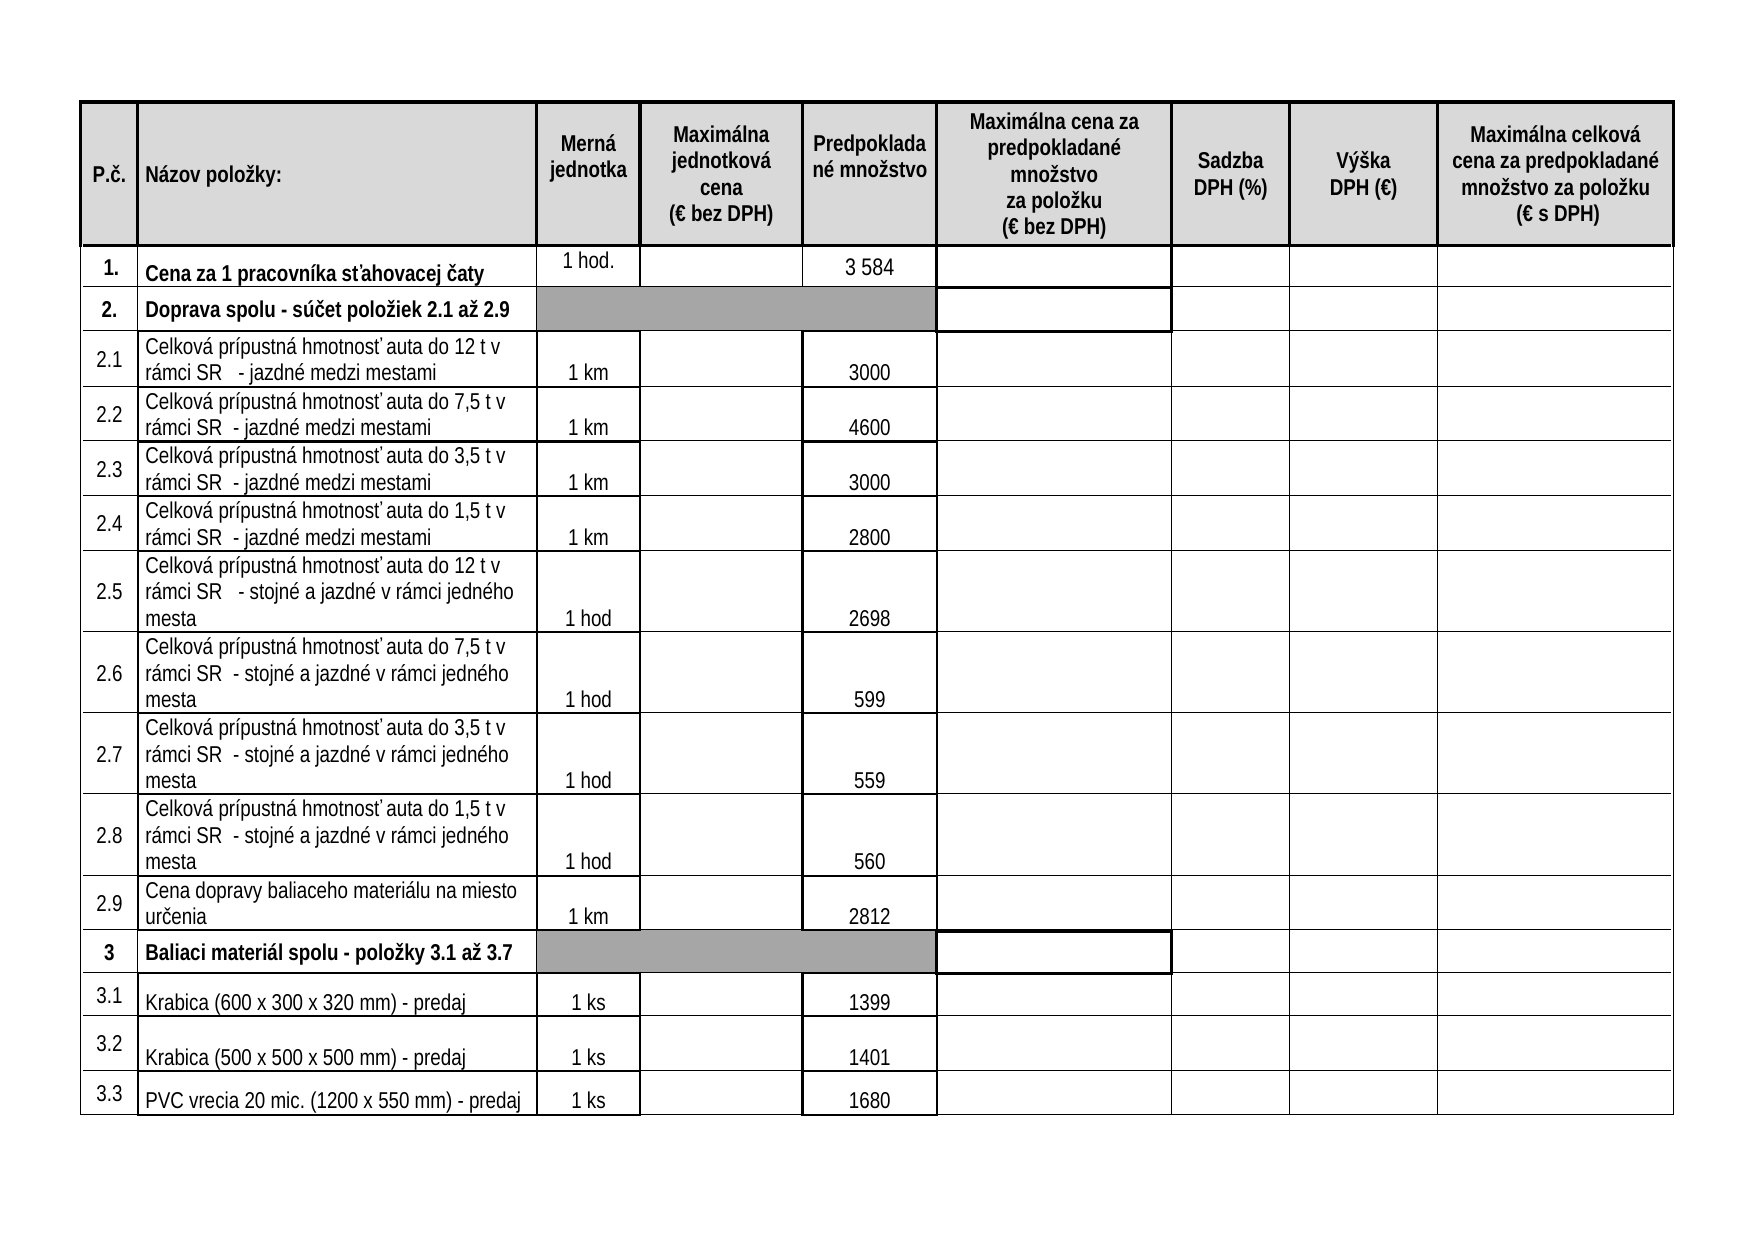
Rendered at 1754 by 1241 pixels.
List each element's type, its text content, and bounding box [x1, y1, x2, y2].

table_cell [1290, 632, 1437, 712]
table_cell [1438, 386, 1673, 440]
table_cell [1438, 440, 1673, 495]
table_cell [938, 247, 1170, 286]
table_cell [641, 1016, 801, 1070]
table_cell Celková prípustná hmotnosť auta do 12 t v rámci SR - jazdné medzi mestami [139, 332, 536, 386]
table_cell [1172, 632, 1289, 712]
table_header Maximálna celková cena za predpokladané množstvo za položku (€ s DPH) [1439, 104, 1672, 244]
table_cell [641, 551, 801, 631]
table_cell [1290, 387, 1437, 440]
table_cell Celková prípustná hmotnosť auta do 1,5 t v rámci SR - jazdné medzi mestami [139, 497, 536, 550]
table_cell [641, 713, 801, 793]
table_cell 1 ks [538, 974, 639, 1015]
table_cell [1172, 794, 1289, 874]
table_cell [938, 975, 1171, 1015]
table_cell [938, 1071, 1171, 1113]
table_cell 560 [804, 795, 936, 874]
table_cell 2.5 [81, 550, 137, 631]
table_cell [537, 287, 935, 330]
table_cell Cena za 1 pracovníka sťahovacej čaty [138, 247, 536, 286]
table_cell [537, 930, 935, 972]
table_cell [938, 632, 1171, 712]
table_cell Celková prípustná hmotnosť auta do 3,5 t v rámci SR - jazdné medzi mestami [139, 443, 536, 495]
table_header Výška DPH (€) [1291, 104, 1436, 244]
table_cell 1 hod [538, 552, 639, 631]
table_cell [938, 876, 1171, 929]
table_cell [641, 973, 801, 1015]
table_cell [1172, 973, 1289, 1015]
table_cell 2.2 [81, 386, 137, 440]
table_cell [1172, 876, 1289, 929]
table_cell 3 [81, 929, 137, 972]
table_cell 1680 [804, 1072, 936, 1113]
table_header Merná jednotka [538, 104, 638, 244]
table_cell 559 [804, 714, 936, 793]
table_cell [1438, 330, 1673, 386]
table_cell 4600 [804, 388, 936, 440]
table_cell [1290, 1016, 1437, 1070]
table_cell [1290, 973, 1437, 1015]
table_cell 1 km [538, 388, 639, 440]
table_cell [1438, 712, 1673, 793]
table_cell PVC vrecia 20 mic. (1200 x 550 mm) - predaj [139, 1072, 536, 1113]
table_cell Krabica (600 x 300 x 320 mm) - predaj [139, 974, 536, 1015]
table_cell Celková prípustná hmotnosť auta do 3,5 t v rámci SR - stojné a jazdné v rámci jedného mesta [139, 714, 536, 793]
table_cell [1290, 713, 1437, 793]
table_cell [1290, 247, 1437, 286]
table_cell [1438, 929, 1673, 972]
table_cell 599 [804, 633, 936, 712]
table_cell [1290, 876, 1437, 929]
table_cell 1399 [804, 974, 936, 1015]
table_cell [1438, 550, 1673, 631]
table_cell [1290, 496, 1437, 550]
table_header Názov položky: [139, 104, 535, 244]
table_cell [641, 331, 801, 386]
table_cell 3.1 [81, 972, 137, 1015]
table_cell Krabica (500 x 500 x 500 mm) - predaj [139, 1017, 536, 1070]
table_header Maximálna cena za predpokladané množstvo za položku (€ bez DPH) [938, 104, 1170, 244]
table_cell [1290, 551, 1437, 631]
table_cell [938, 496, 1171, 550]
table_cell [1173, 930, 1289, 972]
table_cell Celková prípustná hmotnosť auta do 1,5 t v rámci SR - stojné a jazdné v rámci jedného mesta [139, 795, 536, 874]
table_cell [1438, 875, 1673, 929]
table_cell 1 hod [538, 633, 639, 712]
table_cell 2812 [804, 877, 936, 929]
table_cell [1172, 1071, 1289, 1113]
table_header Maximálna jednotková cena (€ bez DPH) [642, 104, 801, 244]
table_cell [1172, 331, 1289, 386]
table_cell [1290, 331, 1437, 386]
table_cell Celková prípustná hmotnosť auta do 7,5 t v rámci SR - jazdné medzi mestami [139, 388, 536, 440]
table_cell 3.3 [81, 1070, 137, 1113]
table_cell [938, 1016, 1171, 1070]
table_cell [1290, 1071, 1437, 1113]
table_cell Cena dopravy baliaceho materiálu na miesto určenia [139, 877, 536, 929]
table_cell 3 584 [803, 247, 935, 286]
table_cell [1438, 793, 1673, 874]
table_cell [641, 247, 802, 286]
table_cell [938, 933, 1170, 972]
table_cell [938, 713, 1171, 793]
table_cell [938, 551, 1171, 631]
table_cell Doprava spolu - súčet položiek 2.1 až 2.9 [138, 287, 536, 330]
table_cell 1 ks [538, 1072, 639, 1113]
table_header Sadzba DPH (%) [1173, 104, 1288, 244]
table_cell [1438, 495, 1673, 550]
table_cell 2.9 [81, 875, 137, 929]
table_cell [1172, 496, 1289, 550]
table_cell [641, 387, 801, 440]
table_cell 1 hod [538, 714, 639, 793]
table_header Predpokladané množstvo [804, 104, 935, 244]
table_cell 2.1 [81, 330, 137, 386]
table_cell 1 km [538, 332, 639, 386]
table_cell [1438, 631, 1673, 712]
table_cell [1173, 287, 1289, 330]
table_cell Baliaci materiál spolu - položky 3.1 až 3.7 [138, 931, 536, 972]
table_cell 1 km [538, 877, 639, 929]
table_cell Celková prípustná hmotnosť auta do 7,5 t v rámci SR - stojné a jazdné v rámci jedného mesta [139, 633, 536, 712]
table_cell 3000 [804, 332, 936, 386]
table_cell [938, 441, 1171, 495]
table_cell [641, 441, 801, 495]
table_cell 2.3 [81, 440, 137, 495]
table_cell 3000 [804, 443, 936, 495]
table_cell [1438, 1070, 1673, 1113]
table_cell Celková prípustná hmotnosť auta do 12 t v rámci SR - stojné a jazdné v rámci jedného mesta [139, 552, 536, 631]
table_cell 2800 [804, 497, 936, 550]
table_cell [1172, 441, 1289, 495]
table_cell [1172, 551, 1289, 631]
table_cell [641, 632, 801, 712]
table_cell [1438, 244, 1673, 286]
table_cell 2. [81, 286, 137, 330]
table_cell [938, 387, 1171, 440]
table_header P.č. [82, 104, 136, 244]
table_cell 1401 [804, 1017, 936, 1070]
table_cell [1438, 972, 1673, 1015]
table_cell 1 km [538, 443, 639, 495]
table_cell 1 hod. [537, 247, 639, 286]
table_cell 2.6 [81, 631, 137, 712]
table_cell 2.7 [81, 712, 137, 793]
table_cell [1172, 713, 1289, 793]
table_cell 3.2 [81, 1015, 137, 1070]
table_cell [641, 496, 801, 550]
table_cell 2.8 [81, 793, 137, 874]
table_cell 1. [81, 244, 137, 286]
table_cell [1173, 247, 1289, 286]
table_cell [1290, 930, 1437, 972]
table_cell 2.4 [81, 495, 137, 550]
table_cell [641, 876, 801, 929]
table_cell 1 km [538, 497, 639, 550]
table_cell [1290, 441, 1437, 495]
table_cell [1290, 287, 1437, 330]
table_cell [1438, 286, 1673, 330]
table_cell 2698 [804, 552, 936, 631]
table_cell [938, 794, 1171, 874]
table_cell [1290, 794, 1437, 874]
table_cell [1438, 1015, 1673, 1070]
table_cell 1 hod [538, 795, 639, 874]
table_cell [1172, 387, 1289, 440]
table_cell [641, 1071, 801, 1113]
table_cell [938, 289, 1170, 330]
table_cell [641, 794, 801, 874]
table_cell [1172, 1016, 1289, 1070]
table_cell 1 ks [538, 1017, 639, 1070]
table_cell [938, 333, 1171, 386]
